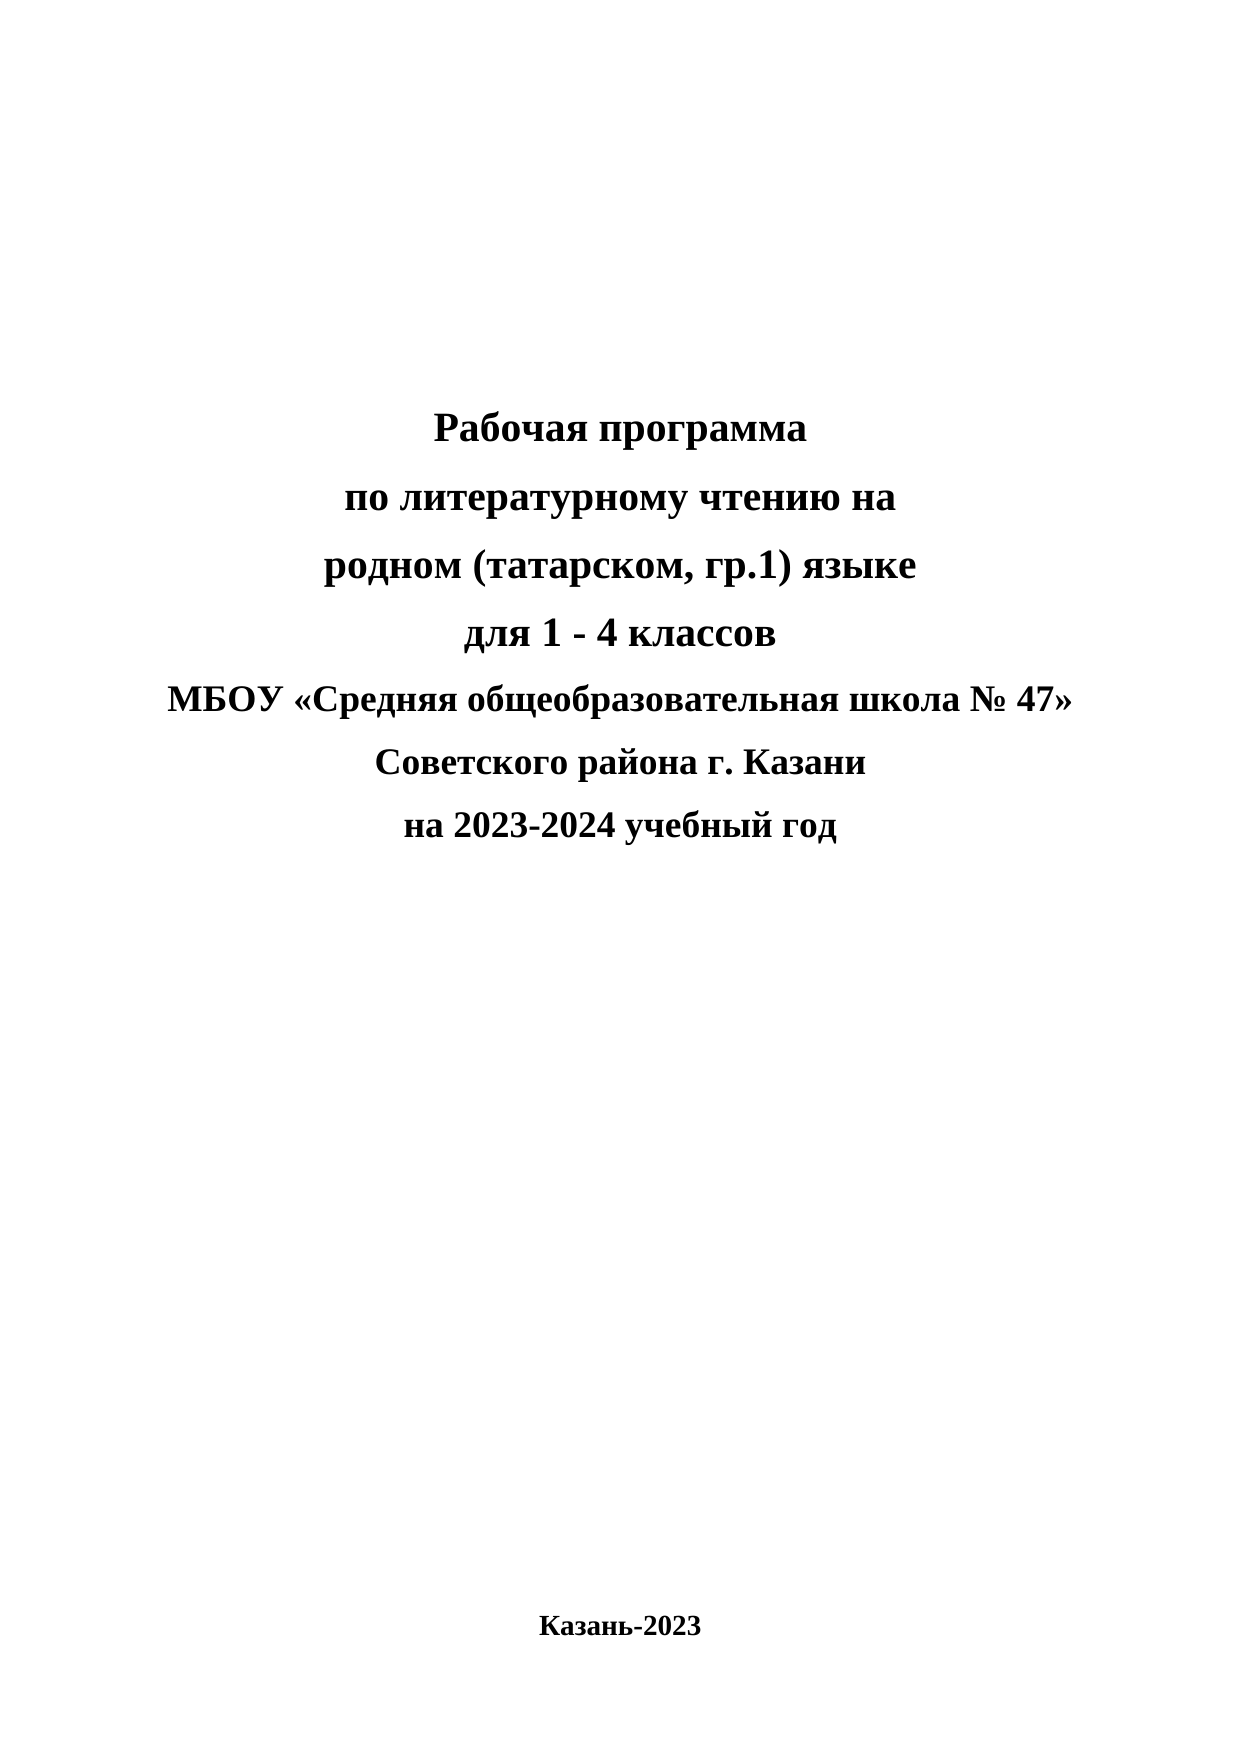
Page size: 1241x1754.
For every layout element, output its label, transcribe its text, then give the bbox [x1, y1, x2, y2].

text на 2023-2024 учебный год [150, 803, 1090, 846]
text родном (татарском, гр.1) языке [150, 539, 1090, 587]
text Казань-2023 [150, 1608, 1090, 1642]
text МБОУ «Средняя общеобразовательная школа № 47» [150, 676, 1090, 719]
text для 1 - 4 классов [150, 608, 1090, 656]
text по литературному чтению на [150, 471, 1090, 519]
text Рабочая программа [150, 403, 1090, 451]
text Советского района г. Казани [150, 739, 1090, 783]
